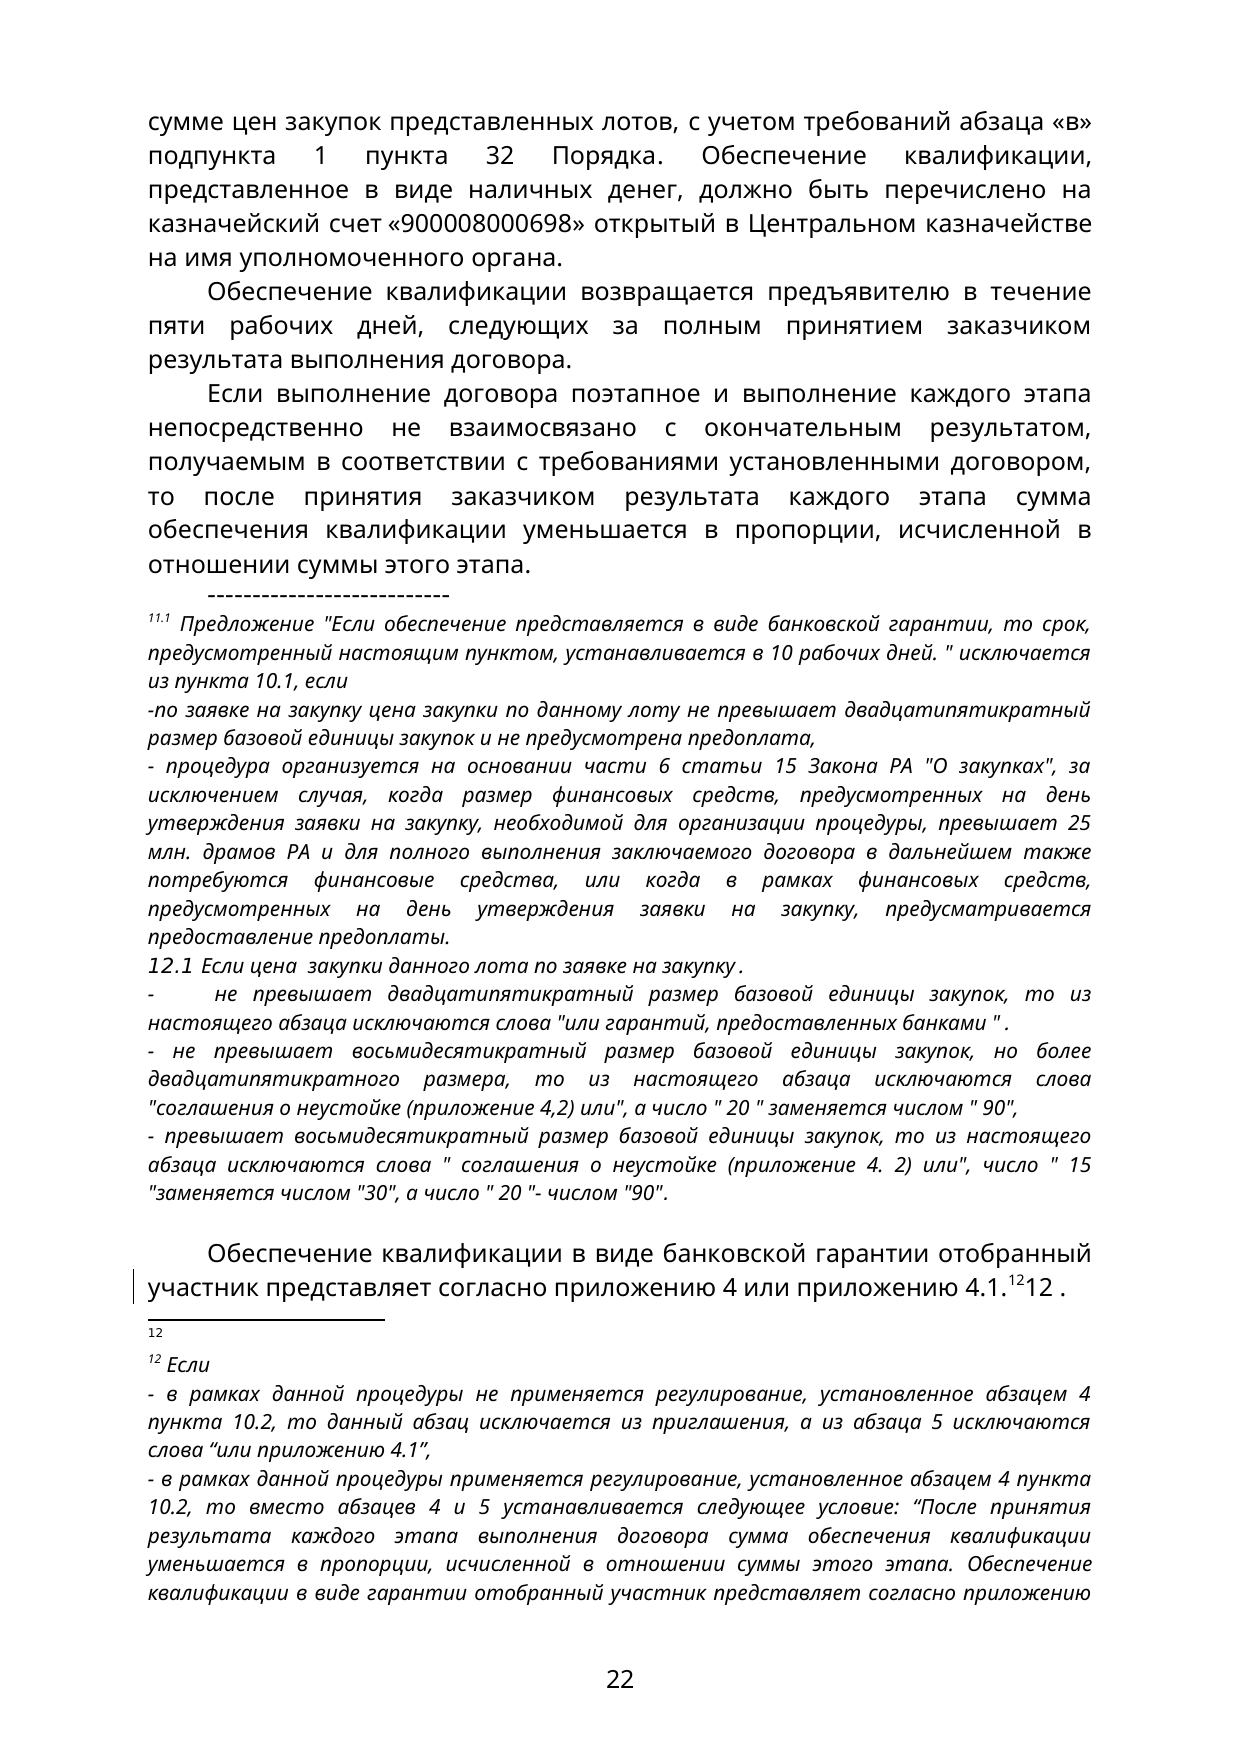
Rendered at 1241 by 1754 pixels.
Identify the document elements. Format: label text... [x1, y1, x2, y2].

text - не превышает двадцатипятикратный размер базовой единицы закупок, то из настоящего абзаца исключаются слова "или гарантий, предоставленных банками "․ [148, 979, 1092, 1036]
text - превышает восьмидесятикратный размер базовой единицы закупок, то из настоящего абзаца исключаются слова " соглашения о неустойке (приложение 4. 2) или", число " 15 "заменяется числом "30", а число " 20 "- числом "90". [148, 1121, 1092, 1207]
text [148, 103, 1092, 274]
text Обеспечение квалификации в виде банковской гарантии отобранный участник представляет согласно приложению 4 или приложению 4.1.12 . [148, 1235, 1092, 1303]
text -по заявке на закупку цена закупки по данному лоту не превышает двадцатипятикратный размер базовой единицы закупок и не предусмотрена предоплата, [148, 695, 1092, 752]
text 11.1 Предложение "Если обеспечение представляется в виде банковской гарантии, то срок, предусмотренный настоящим пунктом, устанавливается в 10 рабочих дней. " исключается из пункта 10.1, если [148, 609, 1092, 695]
text - не превышает восьмидесятикратный размер базовой единицы закупок, но более двадцатипятикратного размера, то из настоящего абзаца исключаются слова "соглашения о неустойке (приложение 4,2) или", а число " 20 " заменяется числом " 90", [148, 1036, 1092, 1121]
text 12.1 Если цена закупки данного лота по заявке на закупку․ [148, 951, 1092, 979]
text Если выполнение договора поэтапное и выполнение каждого этапа непосредственно не взаимосвязано с окончательным результатом, получаемым в соответствии с требованиями установленными договором, то после принятия заказчиком результата каждого этапа сумма обеспечения квалификации уменьшается в пропорции, исчисленной в отношении суммы этого этапа. [148, 376, 1092, 580]
text - процедура организуется на основании части 6 статьи 15 Закона РА "О закупках", за исключением случая, когда размер финансовых средств, предусмотренных на день утверждения заявки на закупку, необходимой для организации процедуры, превышает 25 млн. драмов РА и для полного выполнения заключаемого договора в дальнейшем также потребуются финансовые средства, или когда в рамках финансовых средств, предусмотренных на день утверждения заявки на закупку, предусматривается предоставление предоплаты. [148, 752, 1092, 951]
text --------------------------- [148, 580, 1092, 609]
text Обеспечение квалификации возвращается предъявителю в течение пяти рабочих дней, следующих за полным принятием заказчиком результата выполнения договора. [148, 274, 1092, 376]
